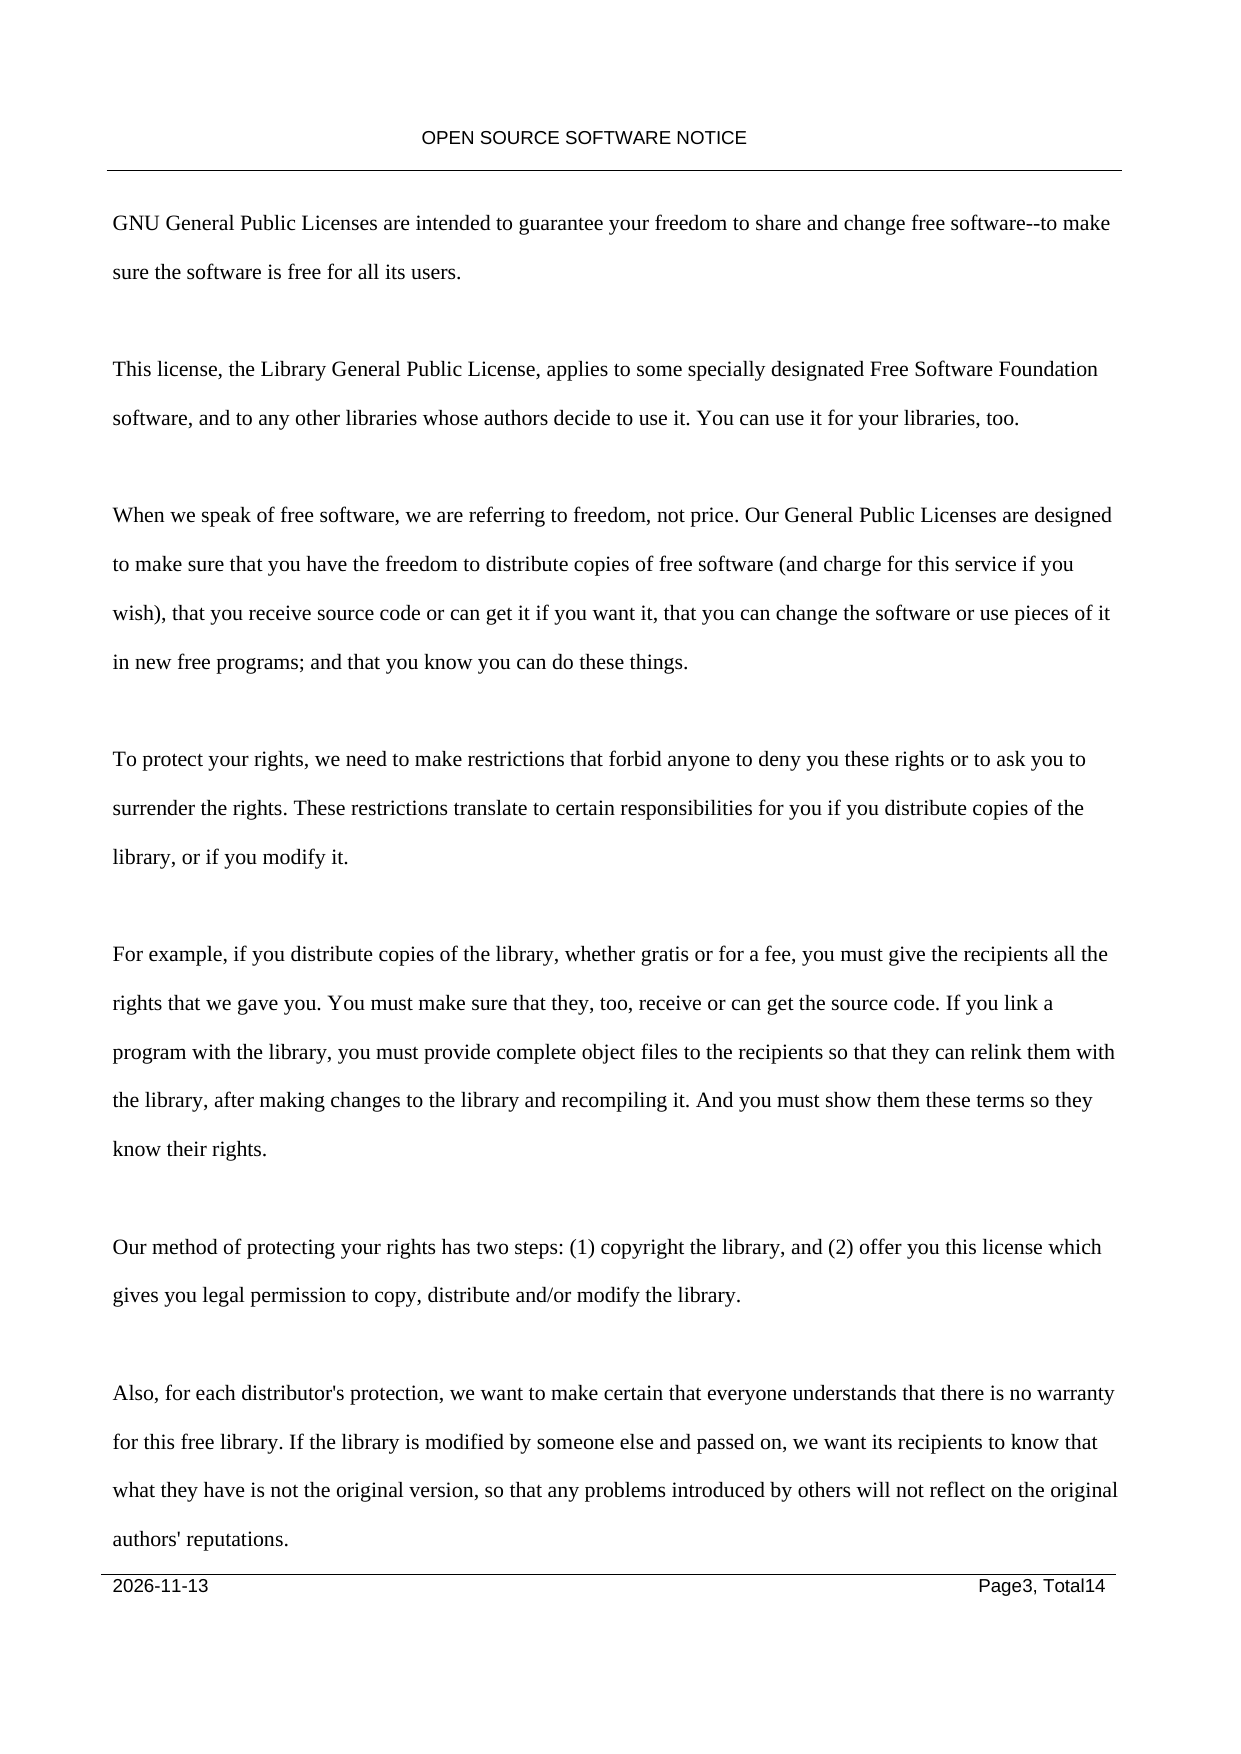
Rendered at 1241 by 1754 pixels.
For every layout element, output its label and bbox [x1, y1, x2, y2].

text [112, 206, 1128, 1555]
